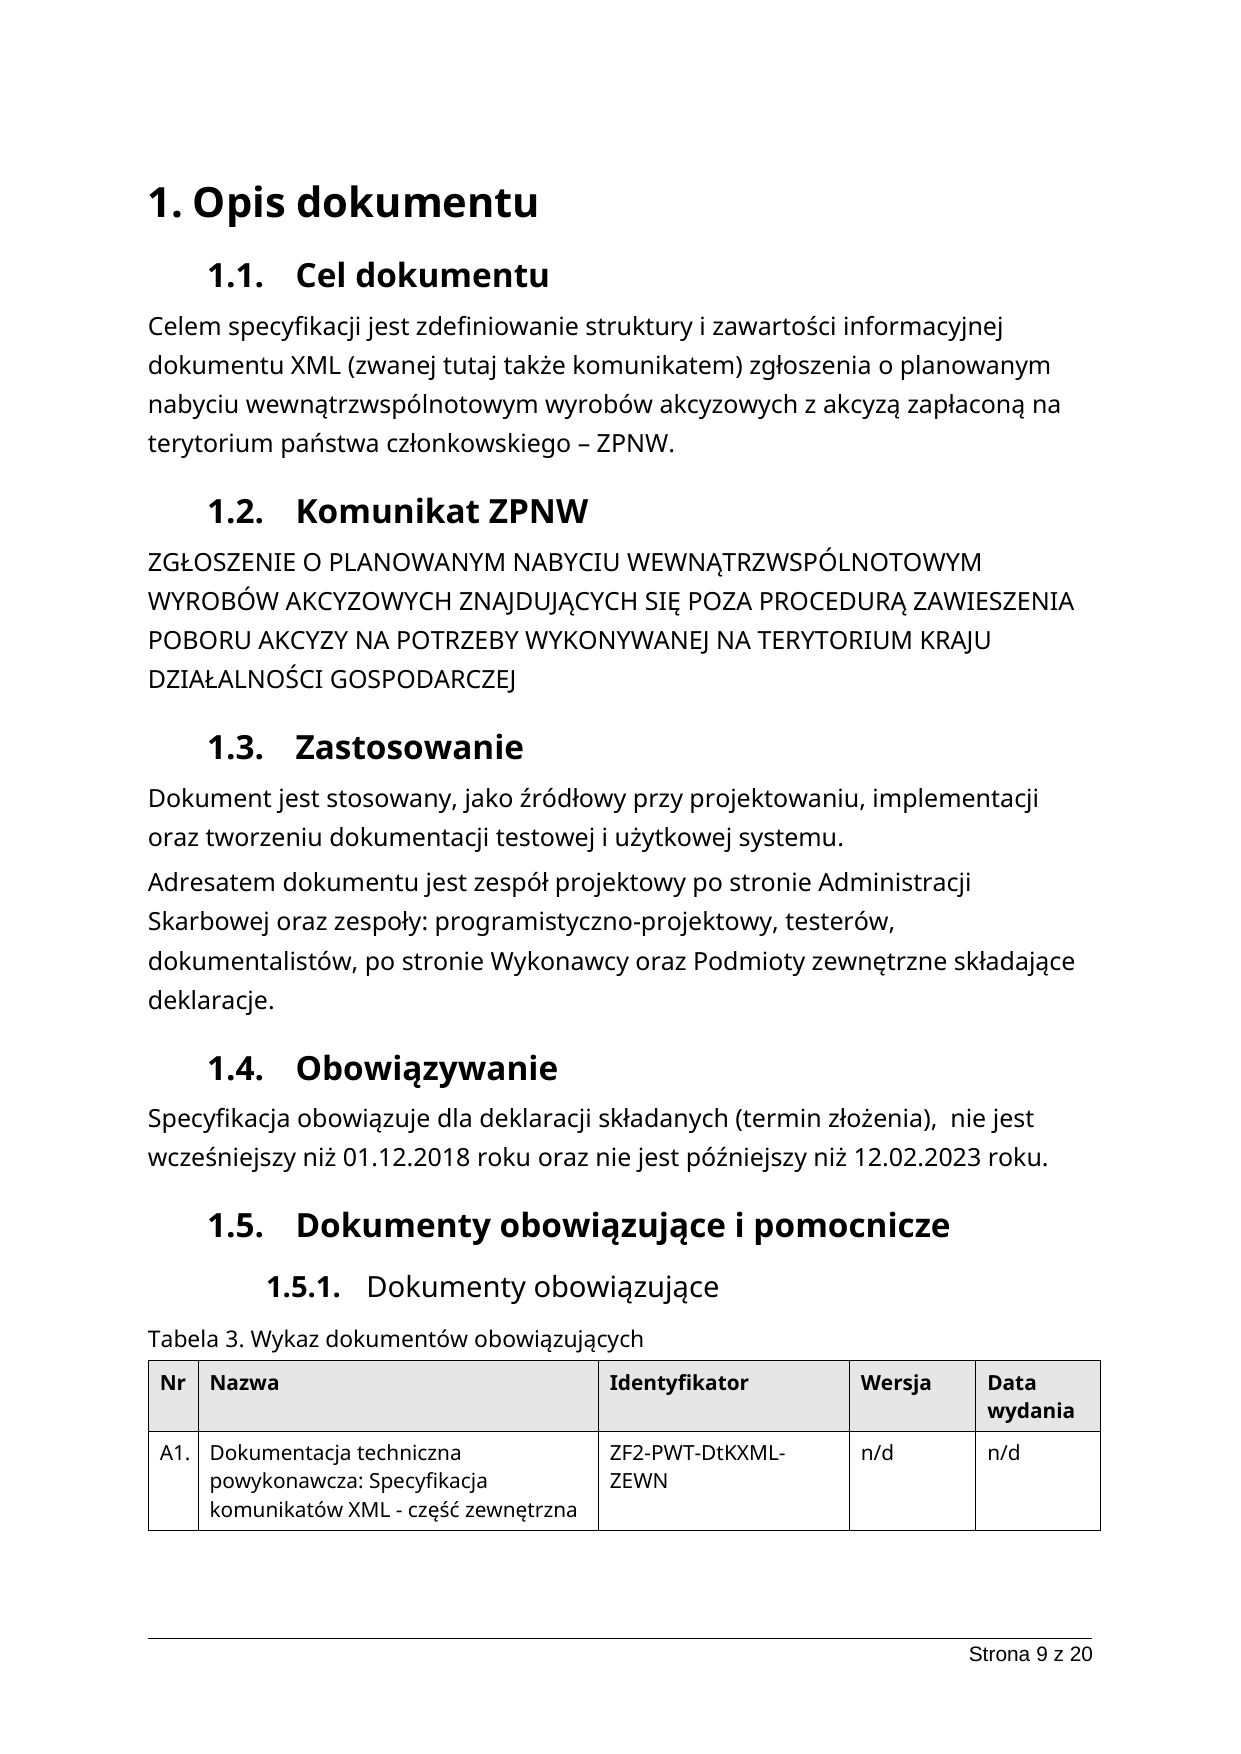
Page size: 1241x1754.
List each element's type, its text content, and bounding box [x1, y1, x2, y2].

subtitle Dokumenty obowiązujące [266, 1271, 1092, 1304]
subtitle Zastosowanie [207, 726, 1092, 768]
text ZGŁOSZENIE O PLANOWANYM NABYCIU WEWNĄTRZWSPÓLNOTOWYM WYROBÓW AKCYZOWYCH ZNAJDUJĄCYCH SIĘ POZA PROCEDURĄ ZAWIESZENIA POBORU AKCYZY NA POTRZEBY WYKONYWANEJ NA TERYTORIUM KRAJU DZIAŁALNOŚCI GOSPODARCZEJ [148, 544, 1092, 696]
table_header Nazwa [199, 1361, 598, 1431]
text Adresatem dokumentu jest zespół projektowy po stronie Administracji Skarbowej oraz zespoły: programistyczno-projektowy, testerów, dokumentalistów, po stronie Wykonawcy oraz Podmioty zewnętrzne składające deklaracje. [148, 865, 1092, 1016]
table_header Nr [149, 1361, 198, 1431]
subtitle Cel dokumentu [207, 254, 1092, 296]
subtitle Dokumenty obowiązujące i pomocnicze [207, 1204, 1092, 1246]
table_cell ZF2-PWT-DtKXML-ZEWN [599, 1432, 849, 1529]
table_cell n/d [850, 1432, 975, 1529]
text Specyfikacja obowiązuje dla deklaracji składanych (termin złożenia), nie jest wcześniejszy niż 01.12.2018 roku oraz nie jest późniejszy niż 12.02.2023 roku. [148, 1101, 1092, 1174]
table_header Wersja [850, 1361, 975, 1431]
subtitle Opis dokumentu [148, 173, 1092, 229]
table_cell [149, 1432, 198, 1529]
table_cell n/d [976, 1432, 1100, 1529]
text Dokument jest stosowany, jako źródłowy przy projektowaniu, implementacji oraz tworzeniu dokumentacji testowej i użytkowej systemu. [148, 780, 1092, 853]
subtitle Komunikat ZPNW [207, 490, 1092, 532]
text Tabela 3. Wykaz dokumentów obowiązujących [148, 1323, 1092, 1354]
text Celem specyfikacji jest zdefiniowanie struktury i zawartości informacyjnej dokumentu XML (zwanej tutaj także komunikatem) zgłoszenia o planowanym nabyciu wewnątrzwspólnotowym wyrobów akcyzowych z akcyzą zapłaconą na terytorium państwa członkowskiego – ZPNW. [148, 309, 1092, 460]
table_header Data wydania [976, 1361, 1100, 1431]
table_header Identyfikator [599, 1361, 849, 1431]
subtitle Obowiązywanie [207, 1047, 1092, 1088]
table_cell Dokumentacja techniczna powykonawcza: Specyfikacja komunikatów XML - część zewnętrzna [199, 1432, 598, 1529]
